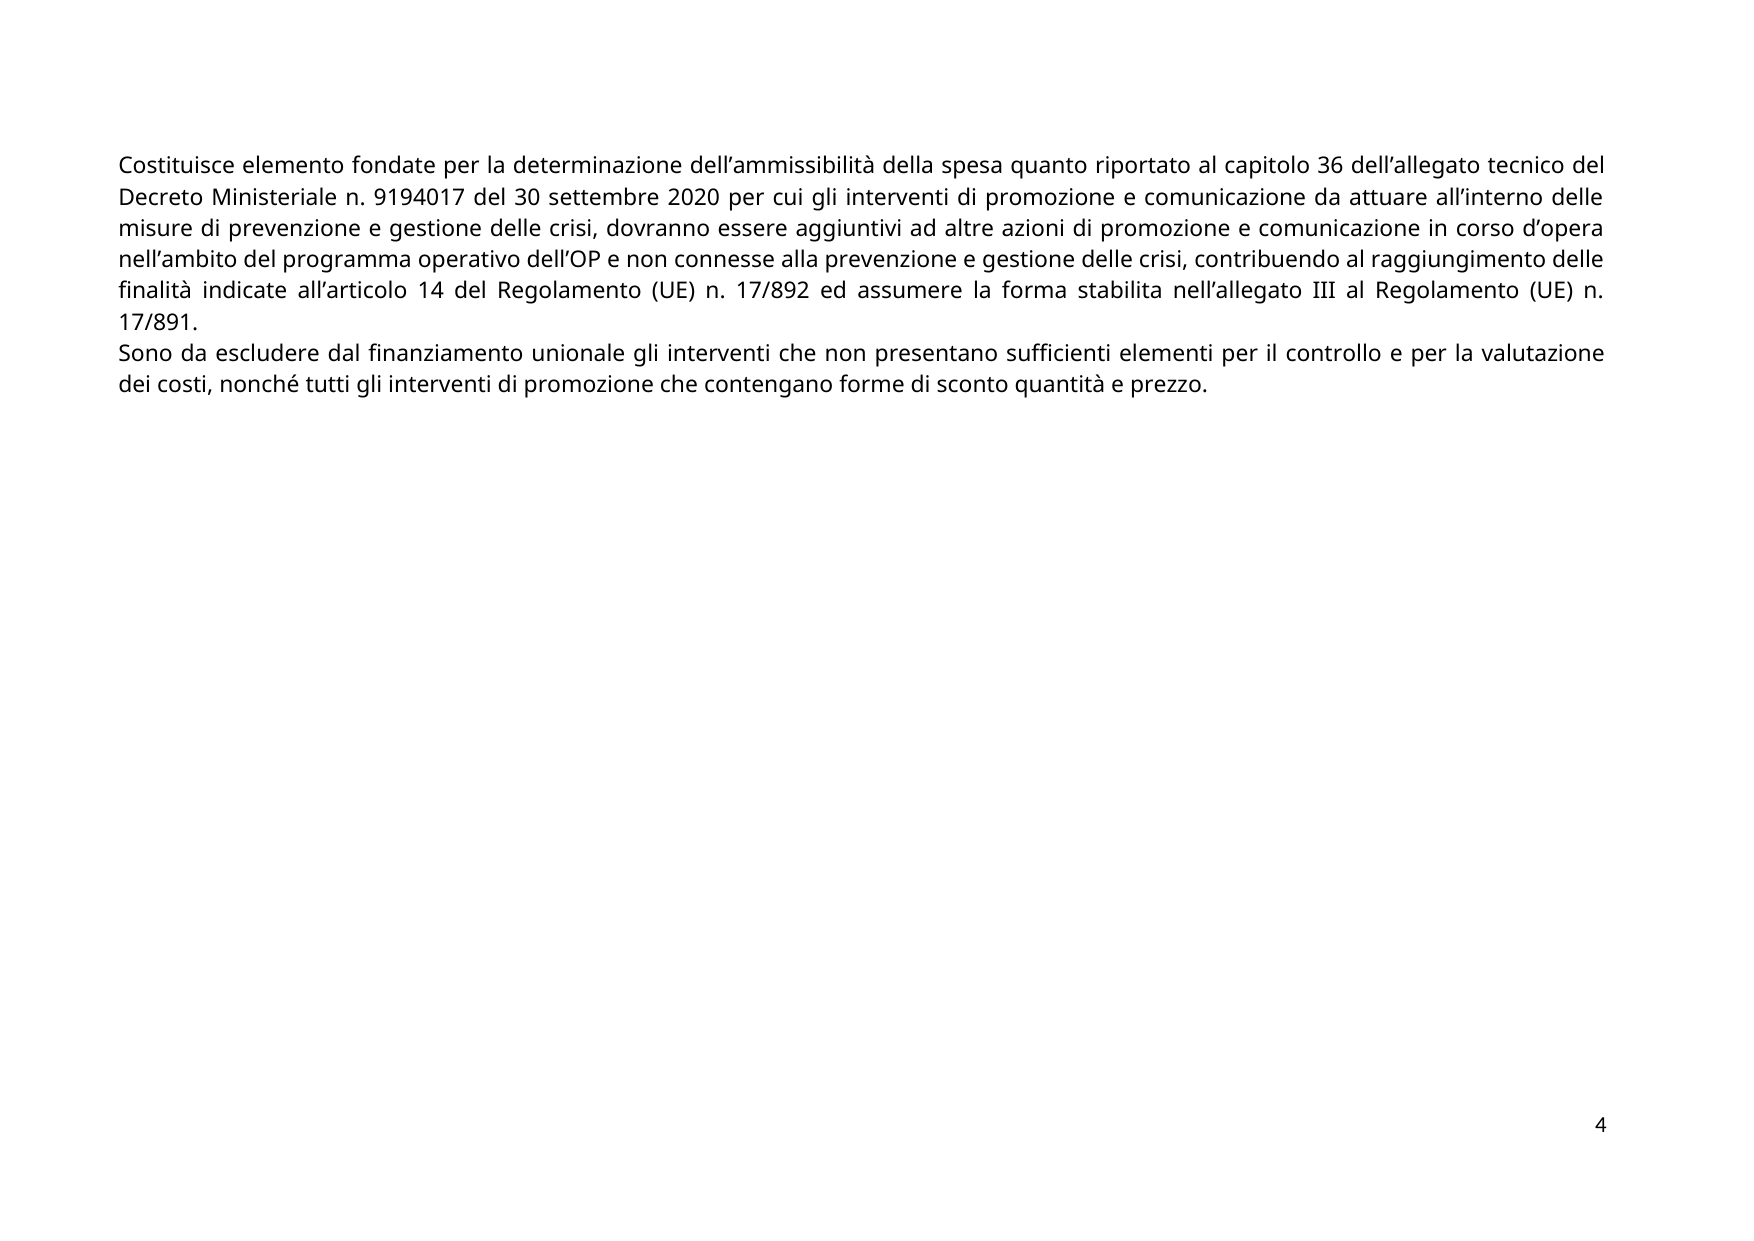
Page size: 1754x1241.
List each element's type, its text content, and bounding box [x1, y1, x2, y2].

text Sono da escludere dal finanziamento unionale gli interventi che non presentano sufficienti elementi per il controllo e per la valutazione dei costi, nonché tutti gli interventi di promozione che contengano forme di sconto quantità e prezzo. [118, 337, 1606, 399]
text Costituisce elemento fondate per la determinazione dell’ammissibilità della spesa quanto riportato al capitolo 36 dell’allegato tecnico del Decreto Ministeriale n. 9194017 del 30 settembre 2020 per cui gli interventi di promozione e comunicazione da attuare all’interno delle misure di prevenzione e gestione delle crisi, dovranno essere aggiuntivi ad altre azioni di promozione e comunicazione in corso d’opera nell’ambito del programma operativo dell’OP e non connesse alla prevenzione e gestione delle crisi, contribuendo al raggiungimento delle finalità indicate all’articolo 14 del Regolamento (UE) n. 17/892 ed assumere la forma stabilita nell’allegato III al Regolamento (UE) n. 17/891. [118, 149, 1606, 337]
